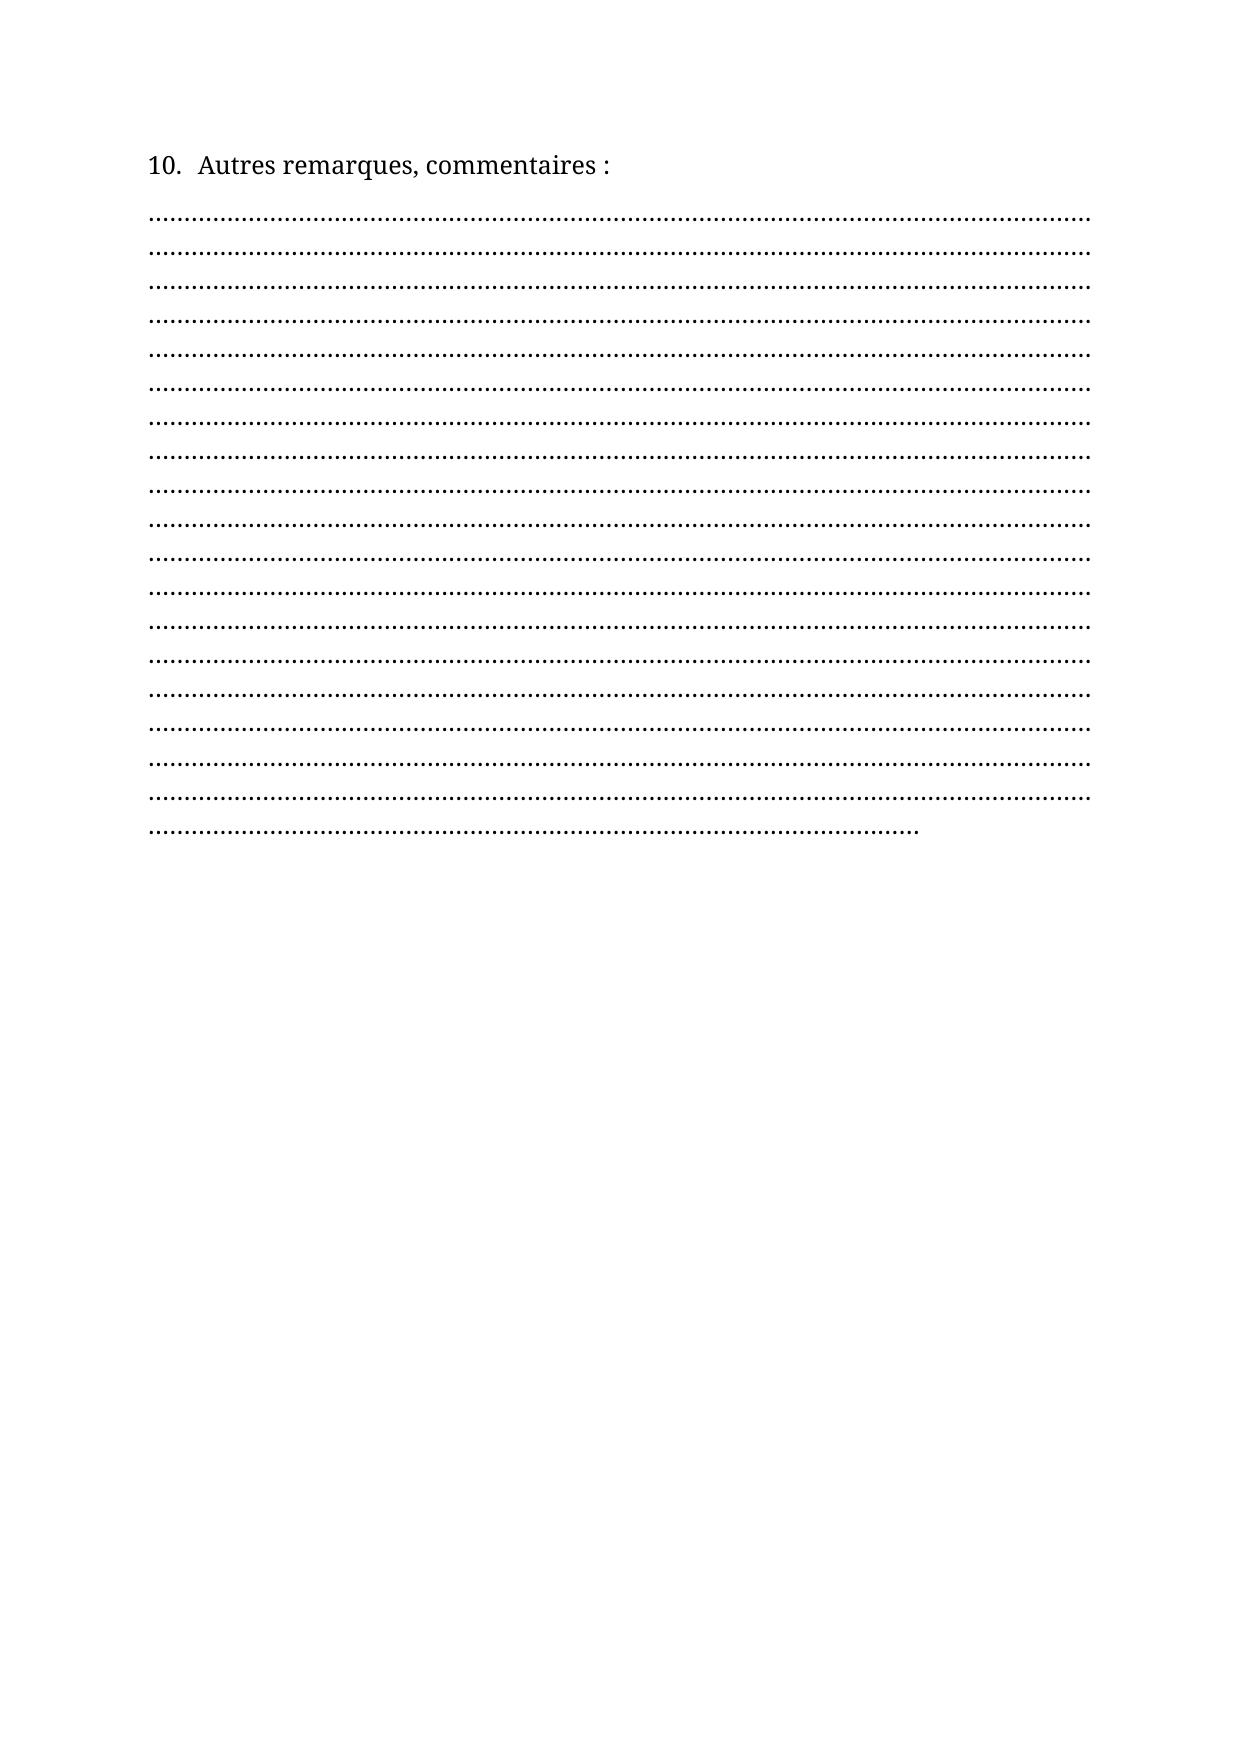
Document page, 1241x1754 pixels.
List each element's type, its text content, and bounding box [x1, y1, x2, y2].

text ……………………………………………………………………………………………………………………………………………………………………………………………………………………………………………………………………………………………………………………………………………………………………………………………………………………………………………………………………………………………………………………………………………………………………………………………………………………………………………………………………………………………………………………………………………………………………………………………………………………………………………………………………………………………………………………………………………………………………………………………………………………………………………………………………………………………………………………………………………………………………………………………………………………………………………………………………………………………………………………………………………………………………………………………………………………………………………………………………………………………………………………………………………………………………………………………………………………………………………………………………………………………………………………………………………………………………………………………………………………………………………………………………………………………………………………………………………………………………………………………………………………………………………………………………………………………………………………………………………………………………………………………………………………………………………………………………………………………… [148, 194, 1093, 841]
list Autres remarques, commentaires : [148, 148, 1093, 182]
